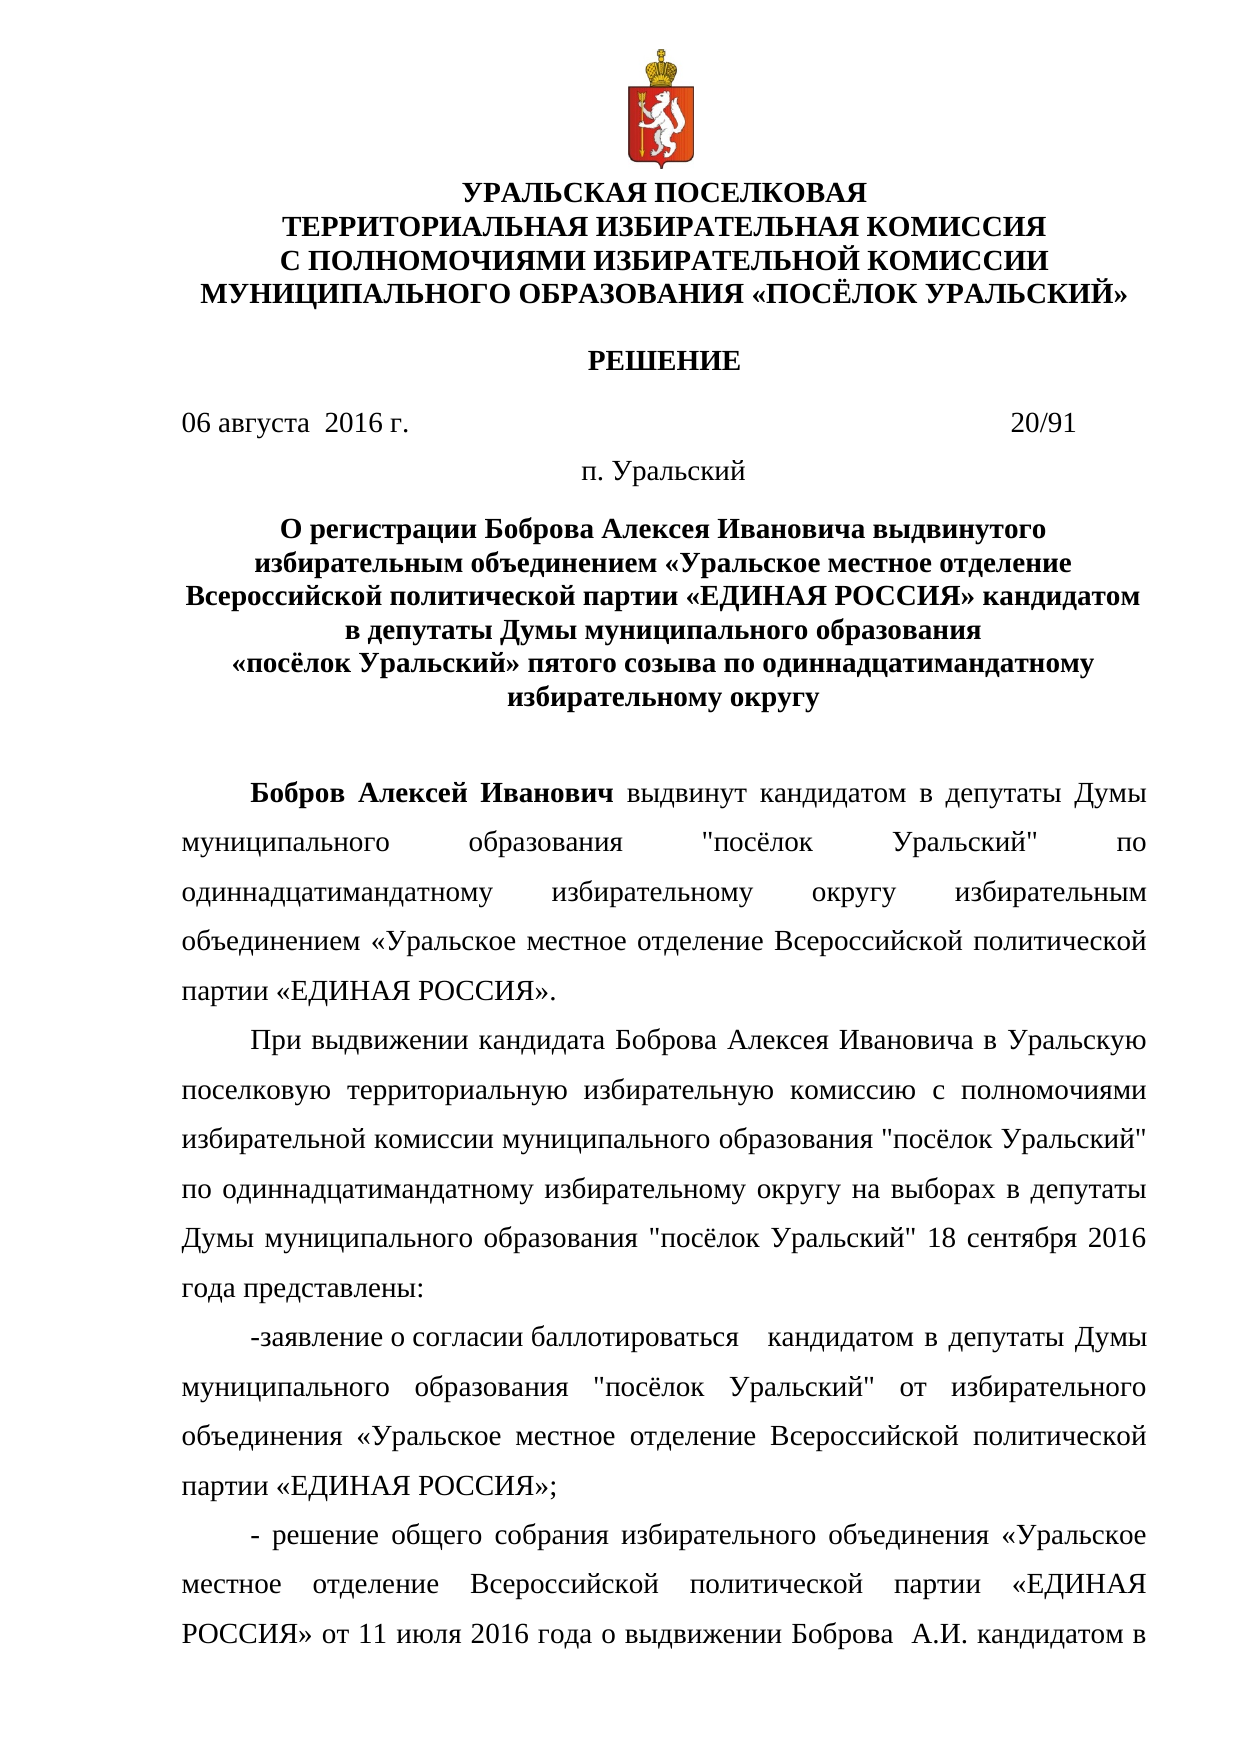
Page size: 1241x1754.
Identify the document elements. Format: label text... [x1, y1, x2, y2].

text Бобров Алексей Иванович выдвинут кандидатом в депутаты Думы муниципального образования "посёлок Уральский" по одиннадцатимандатному избирательному округу избирательным объединением «Уральское местное отделение Всероссийской политической партии «ЕДИНАЯ РОССИЯ». [181, 763, 1147, 1010]
text УРАЛЬСКАЯ ПОСЕЛКОВАЯ [177, 176, 1152, 209]
text 06 августа 2016 г. 20/91 [181, 410, 1152, 437]
text С ПОЛНОМОЧИЯМИ ИЗБИРАТЕЛЬНОЙ КОМИССИИ МУНИЦИПАЛЬНОГО ОБРАЗОВАНИЯ «ПОСЁЛОК УРАЛЬСКИЙ» [177, 243, 1152, 310]
text О регистрации Боброва Алексея Ивановича выдвинутого избирательным объединением «Уральское местное отделение Всероссийской политической партии «ЕДИНАЯ РОССИЯ» кандидатом в депутаты Думы муниципального образования [177, 512, 1149, 646]
text При выдвижении кандидата Боброва Алексея Ивановича в Уральскую поселковую территориальную избирательную комиссию с полномочиями избирательной комиссии муниципального образования "посёлок Уральский" по одиннадцатимандатному избирательному округу на выборах в депутаты Думы муниципального образования "посёлок Уральский" 18 сентября 2016 года представлены: [181, 1010, 1147, 1307]
text -заявление о согласии баллотироваться кандидатом в депутаты Думы муниципального образования "посёлок Уральский" от избирательного объединения «Уральское местное отделение Всероссийской политической партии «ЕДИНАЯ РОССИЯ»; [181, 1307, 1147, 1505]
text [181, 1505, 1147, 1653]
text ТЕРРИТОРИАЛЬНАЯ ИЗБИРАТЕЛЬНАЯ КОМИССИЯ [177, 209, 1152, 243]
text РЕШЕНИЕ [177, 343, 1152, 377]
picture [628, 49, 694, 169]
text п. Уральский [177, 462, 1149, 485]
text «посёлок Уральский» пятого созыва по одиннадцатимандатному избирательному округу [177, 646, 1149, 713]
